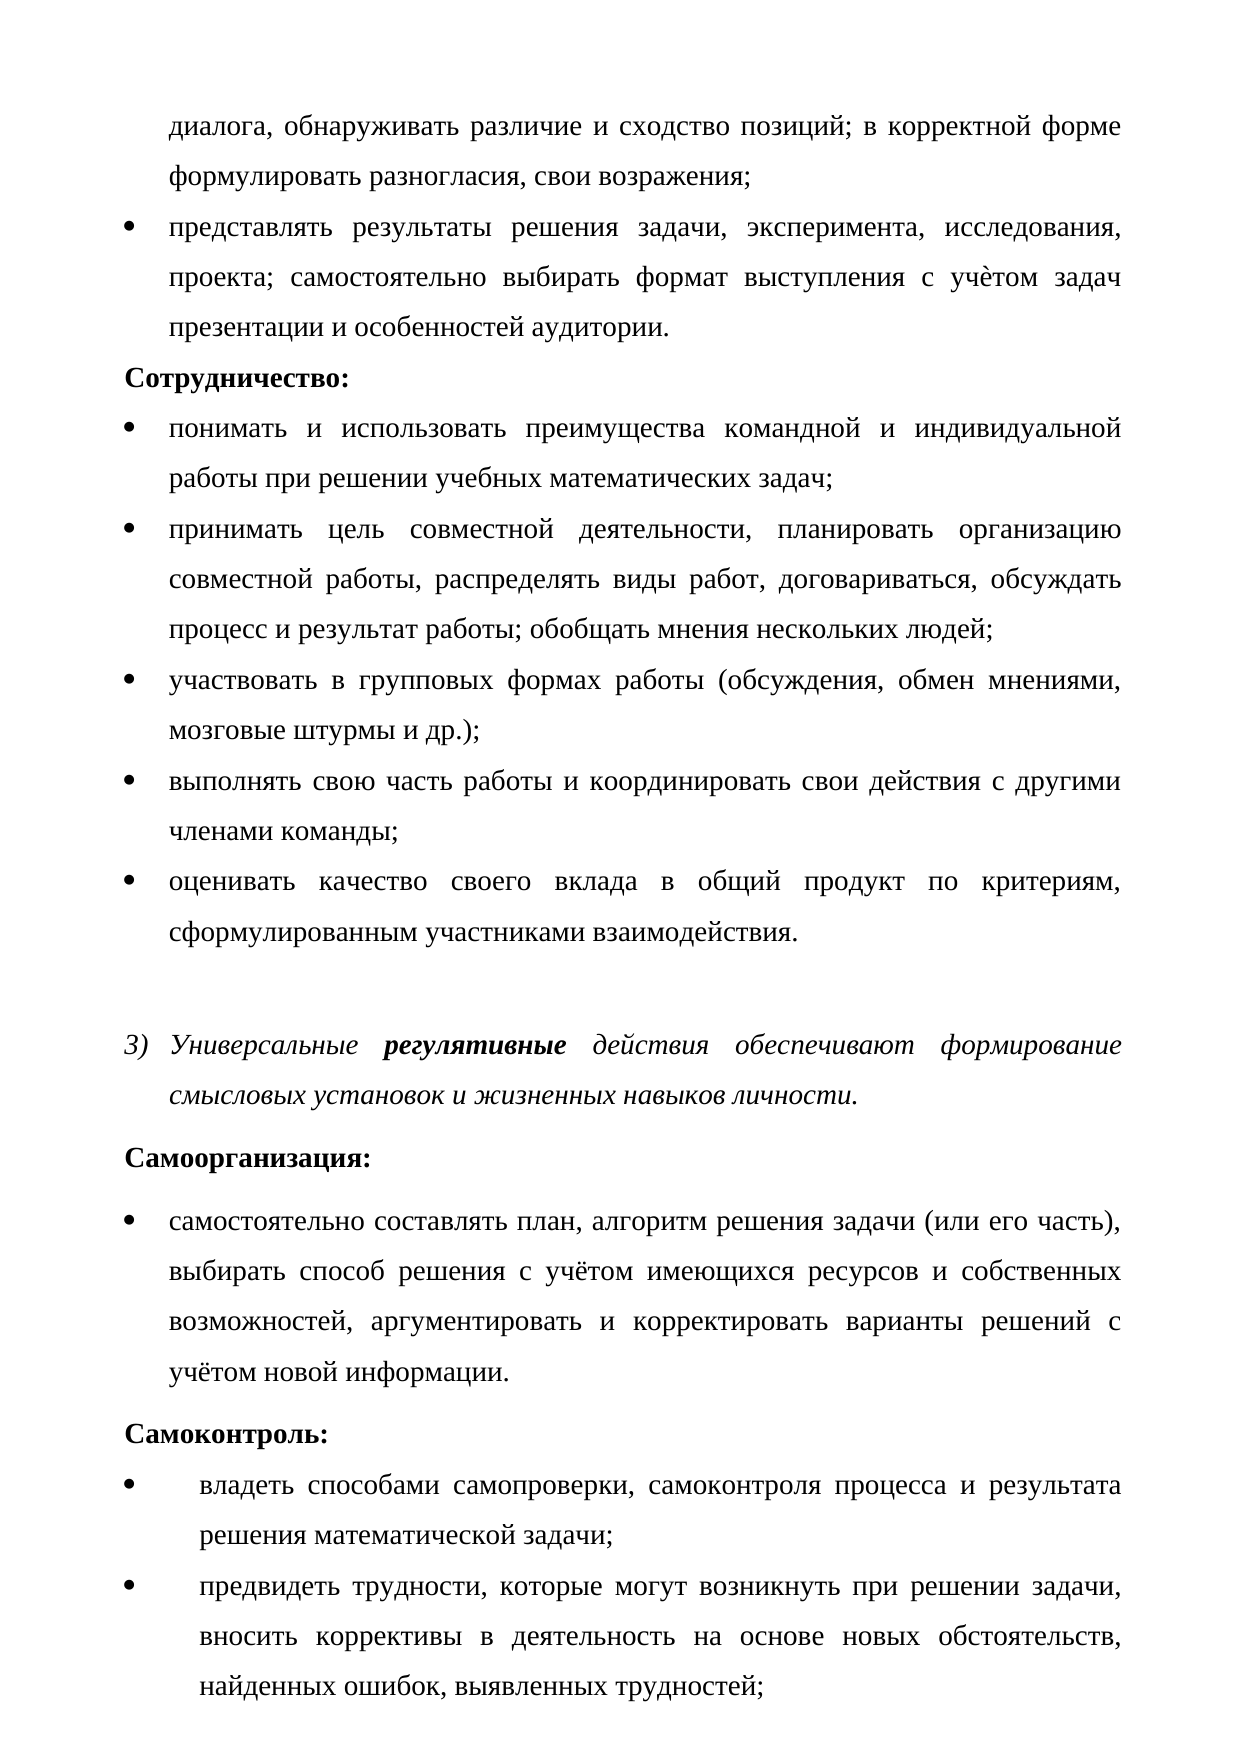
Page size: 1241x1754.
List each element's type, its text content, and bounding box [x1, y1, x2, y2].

list представлять результаты решения задачи, эксперимента, исследования, проекта; самостоятельно выбирать формат выступления с учѐтом задач презентации и особенностей аудитории. [124, 209, 1122, 343]
list предвидеть трудности, которые могут возникнуть при решении задачи, вносить коррективы в деятельность на основе новых обстоятельств, найденных ошибок, выявленных трудностей; [124, 1568, 1122, 1702]
list выполнять свою часть работы и координировать свои действия с другими членами команды; [124, 763, 1122, 847]
list самостоятельно составлять план, алгоритм решения задачи (или его часть), выбирать способ решения с учётом имеющихся ресурсов и собственных возможностей, аргументировать и корректировать варианты решений с учётом новой информации. [124, 1203, 1122, 1387]
list владеть способами самопроверки, самоконтроля процесса и результата решения математической задачи; [124, 1467, 1122, 1551]
text Самоконтроль: [124, 1417, 1122, 1450]
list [124, 108, 1122, 192]
list Универсальные регулятивные действия обеспечивают формирование смысловых установок и жизненных навыков личности. [124, 1027, 1122, 1111]
list понимать и использовать преимущества командной и индивидуальной работы при решении учебных математических задач; [124, 410, 1122, 494]
list оценивать качество своего вклада в общий продукт по критериям, сформулированным участниками взаимодействия. [124, 863, 1122, 947]
list принимать цель совместной деятельности, планировать организацию совместной работы, распределять виды работ, договариваться, обсуждать процесс и результат работы; обобщать мнения нескольких людей; [124, 511, 1122, 645]
list участвовать в групповых формах работы (обсуждения, обмен мнениями, мозговые штурмы и др.); [124, 662, 1122, 746]
text Самоорганизация: [124, 1140, 1122, 1173]
text Сотрудничество: [124, 360, 1122, 393]
